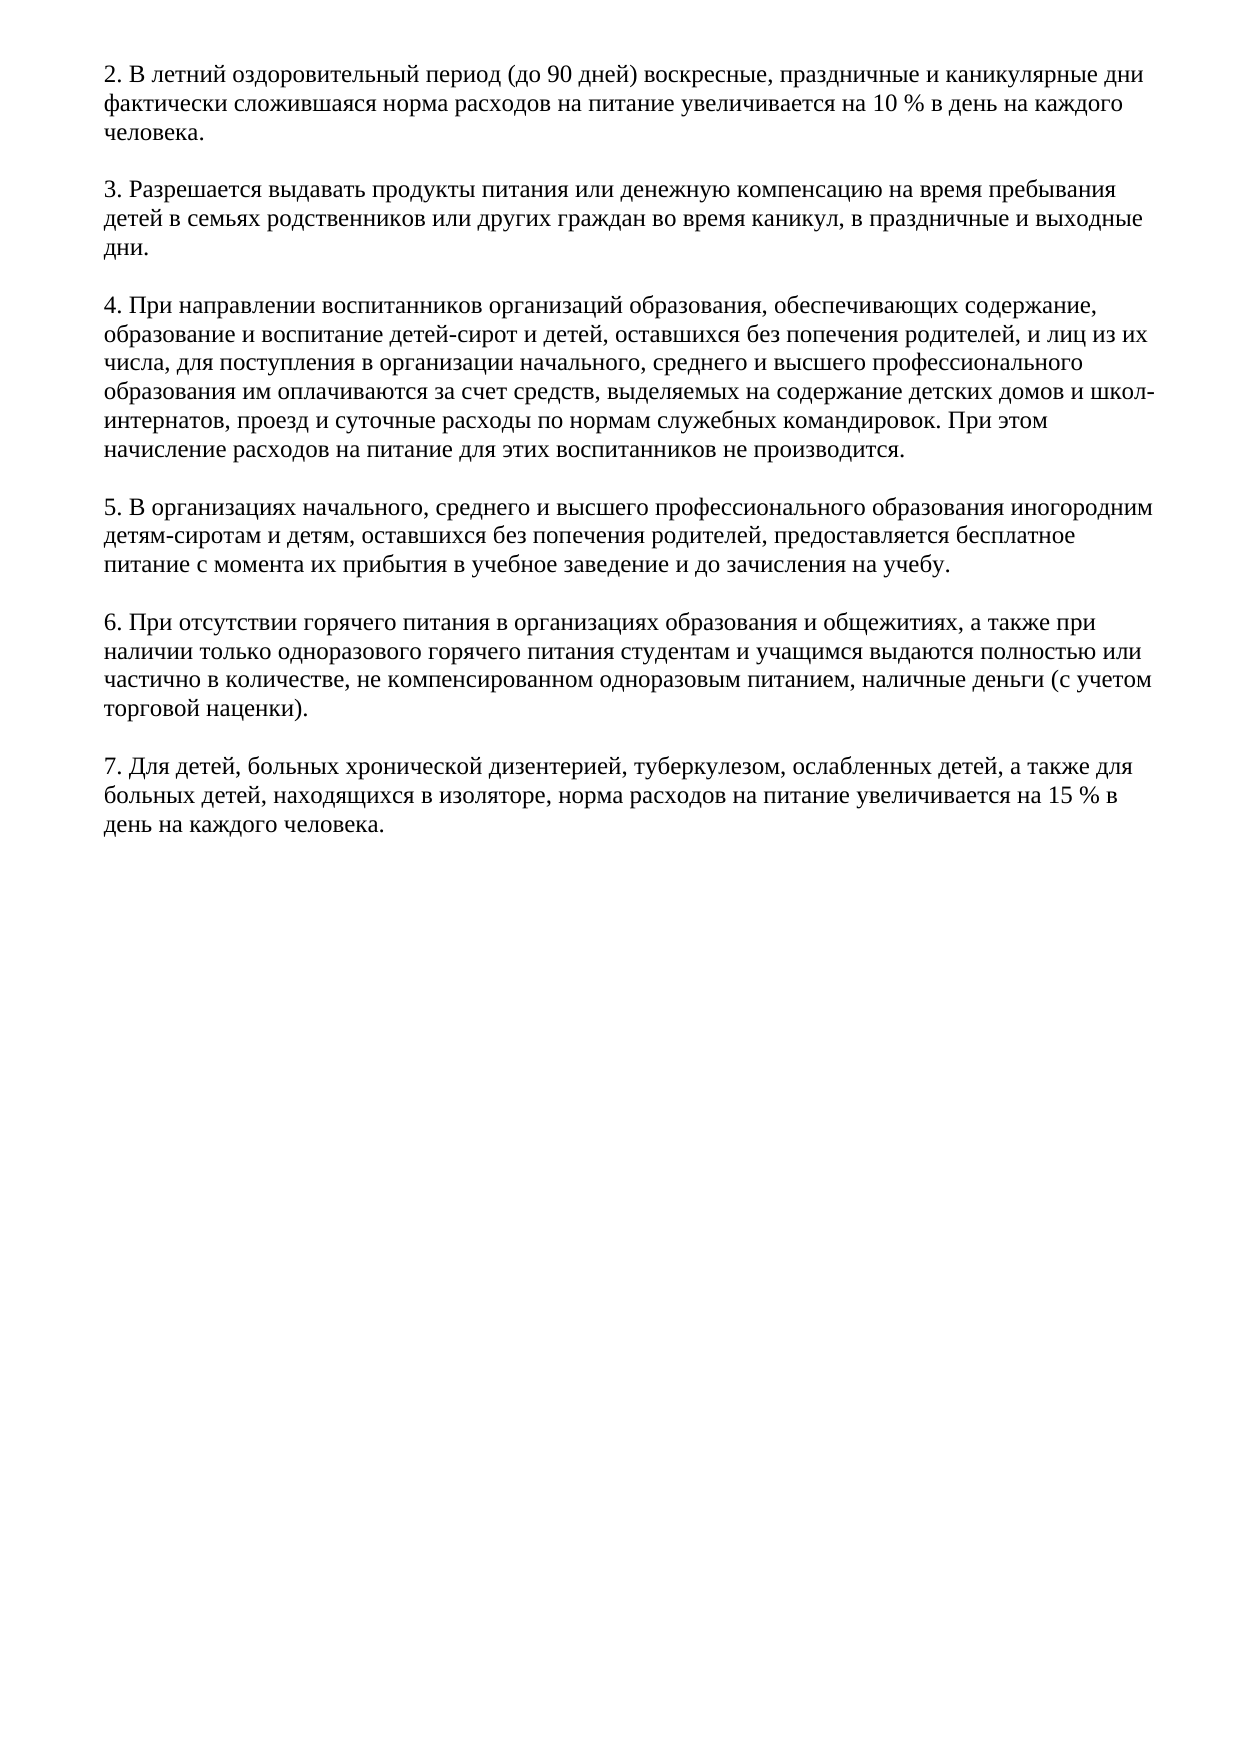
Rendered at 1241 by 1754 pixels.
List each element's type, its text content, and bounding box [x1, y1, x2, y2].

text 4. При направлении воспитанников организаций образования, обеспечивающих содержание, образование и воспитание детей-сирот и детей, оставшихся без попечения родителей, и лиц из их числа, для поступления в организации начального, среднего и высшего профессионального образования им оплачиваются за счет средств, выделяемых на содержание детских домов и школ-интернатов, проезд и суточные расходы по нормам служебных командировок. При этом начисление расходов на питание для этих воспитанников не производится. [103, 290, 1167, 462]
text 5. В организациях начального, среднего и высшего профессионального образования иногородним детям-сиротам и детям, оставшихся без попечения родителей, предоставляется бесплатное питание с момента их прибытия в учебное заведение и до зачисления на учебу. [103, 492, 1167, 578]
text 3. Разрешается выдавать продукты питания или денежную компенсацию на время пребывания детей в семьях родственников или других граждан во время каникул, в праздничные и выходные дни. [103, 174, 1167, 261]
text 6. При отсутствии горячего питания в организациях образования и общежитиях, а также при наличии только одноразового горячего питания студентам и учащимся выдаются полностью или частично в количестве, не компенсированном одноразовым питанием, наличные деньги (с учетом торговой наценки). [103, 607, 1167, 722]
text 2. В летний оздоровительный период (до 90 дней) воскресные, праздничные и каникулярные дни фактически сложившаяся норма расходов на питание увеличивается на 10 % в день на каждого человека. [103, 59, 1167, 145]
text 7. Для детей, больных хронической дизентерией, туберкулезом, ослабленных детей, а также для больных детей, находящихся в изоляторе, норма расходов на питание увеличивается на 15 % в день на каждого человека. [103, 751, 1167, 837]
